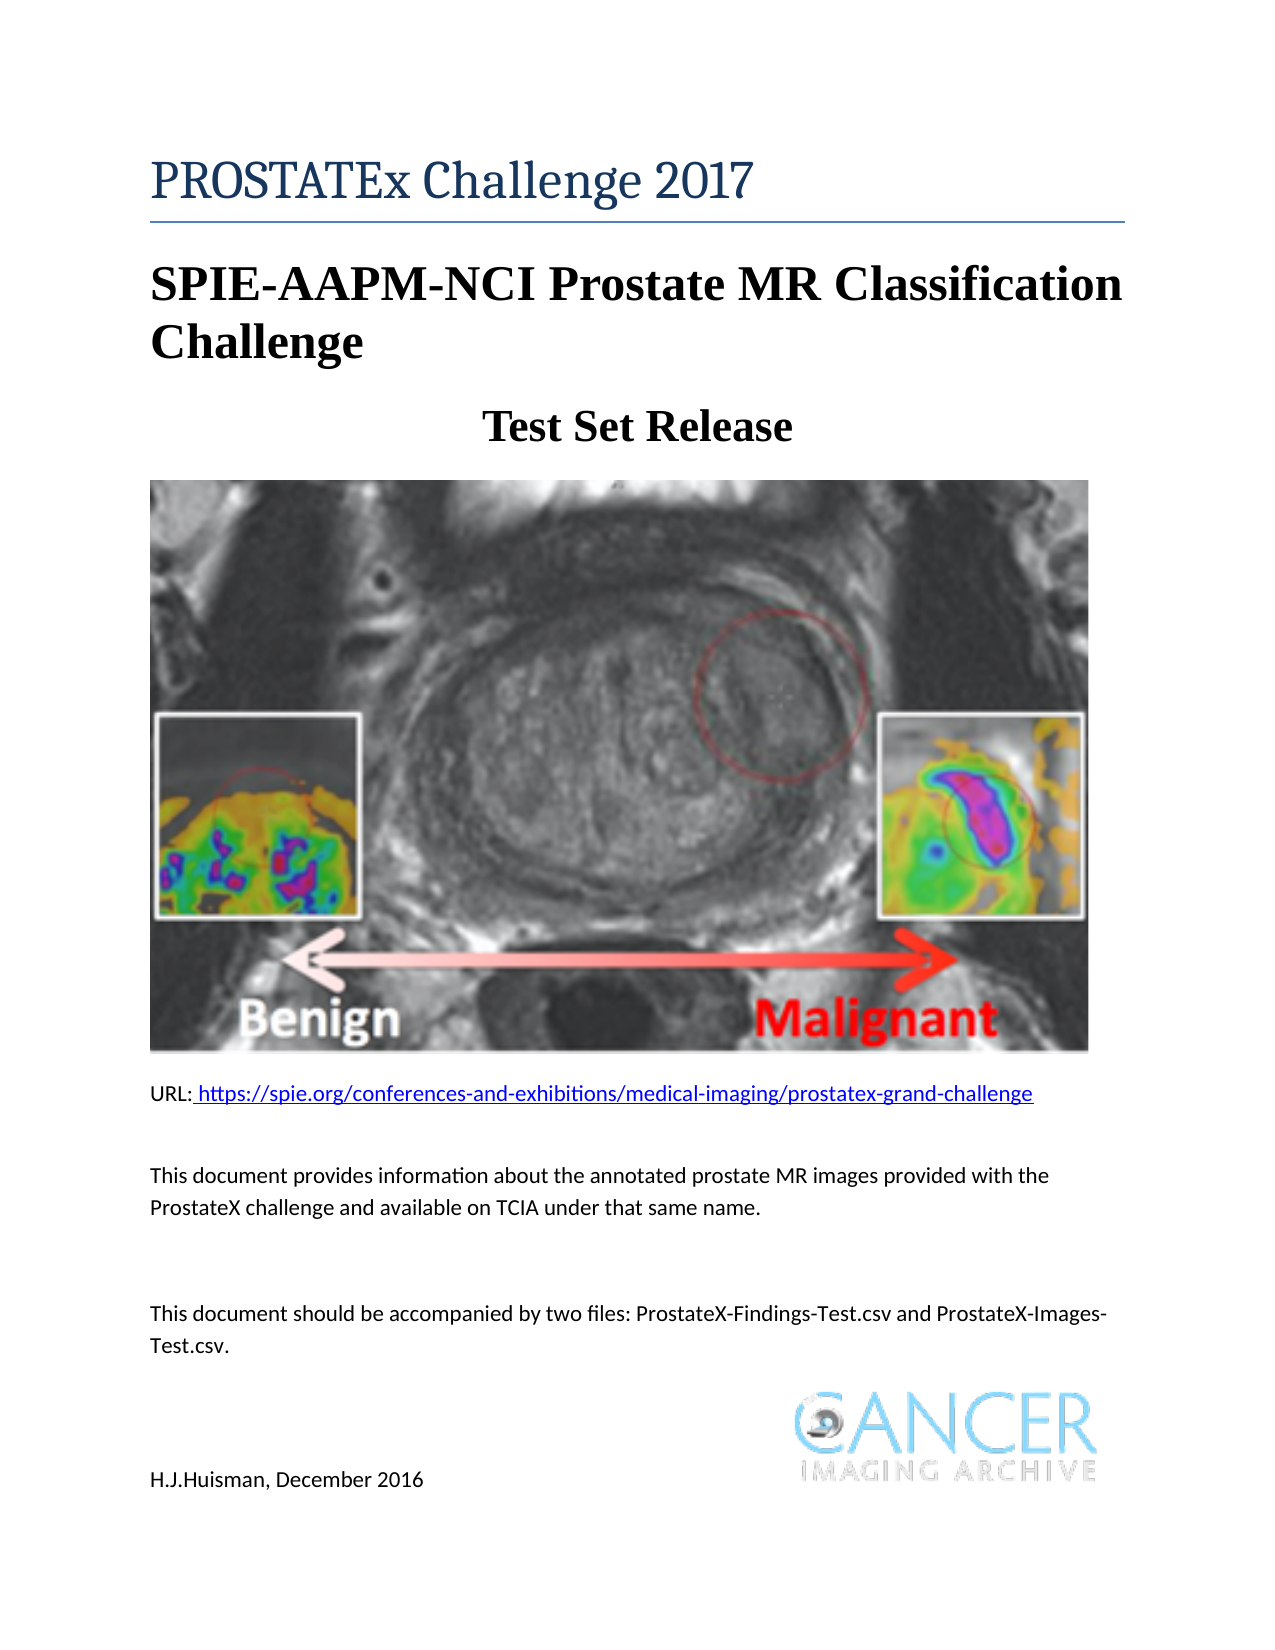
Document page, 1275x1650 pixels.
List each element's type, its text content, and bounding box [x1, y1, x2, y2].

title PROSTATEx Challenge 2017 [150, 150, 1125, 221]
text This document provides information about the annotated prostate MR images provided with the ProstateX challenge and available on TCIA under that same name. [150, 1161, 1125, 1221]
text This document should be accompanied by two files: ProstateX-Findings-Test.csv and ProstateX-Images-Test.csv. [150, 1299, 1125, 1359]
picture [787, 1384, 1104, 1488]
subtitle Test Set Release [150, 398, 1125, 451]
picture [150, 480, 1089, 1054]
text URL: https://spie.org/conferences-and-exhibitions/medical-imaging/prostatex-grand-challenge [150, 1079, 1125, 1107]
subtitle SPIE-AAPM-NCI Prostate MR Classification Challenge [150, 254, 1125, 369]
